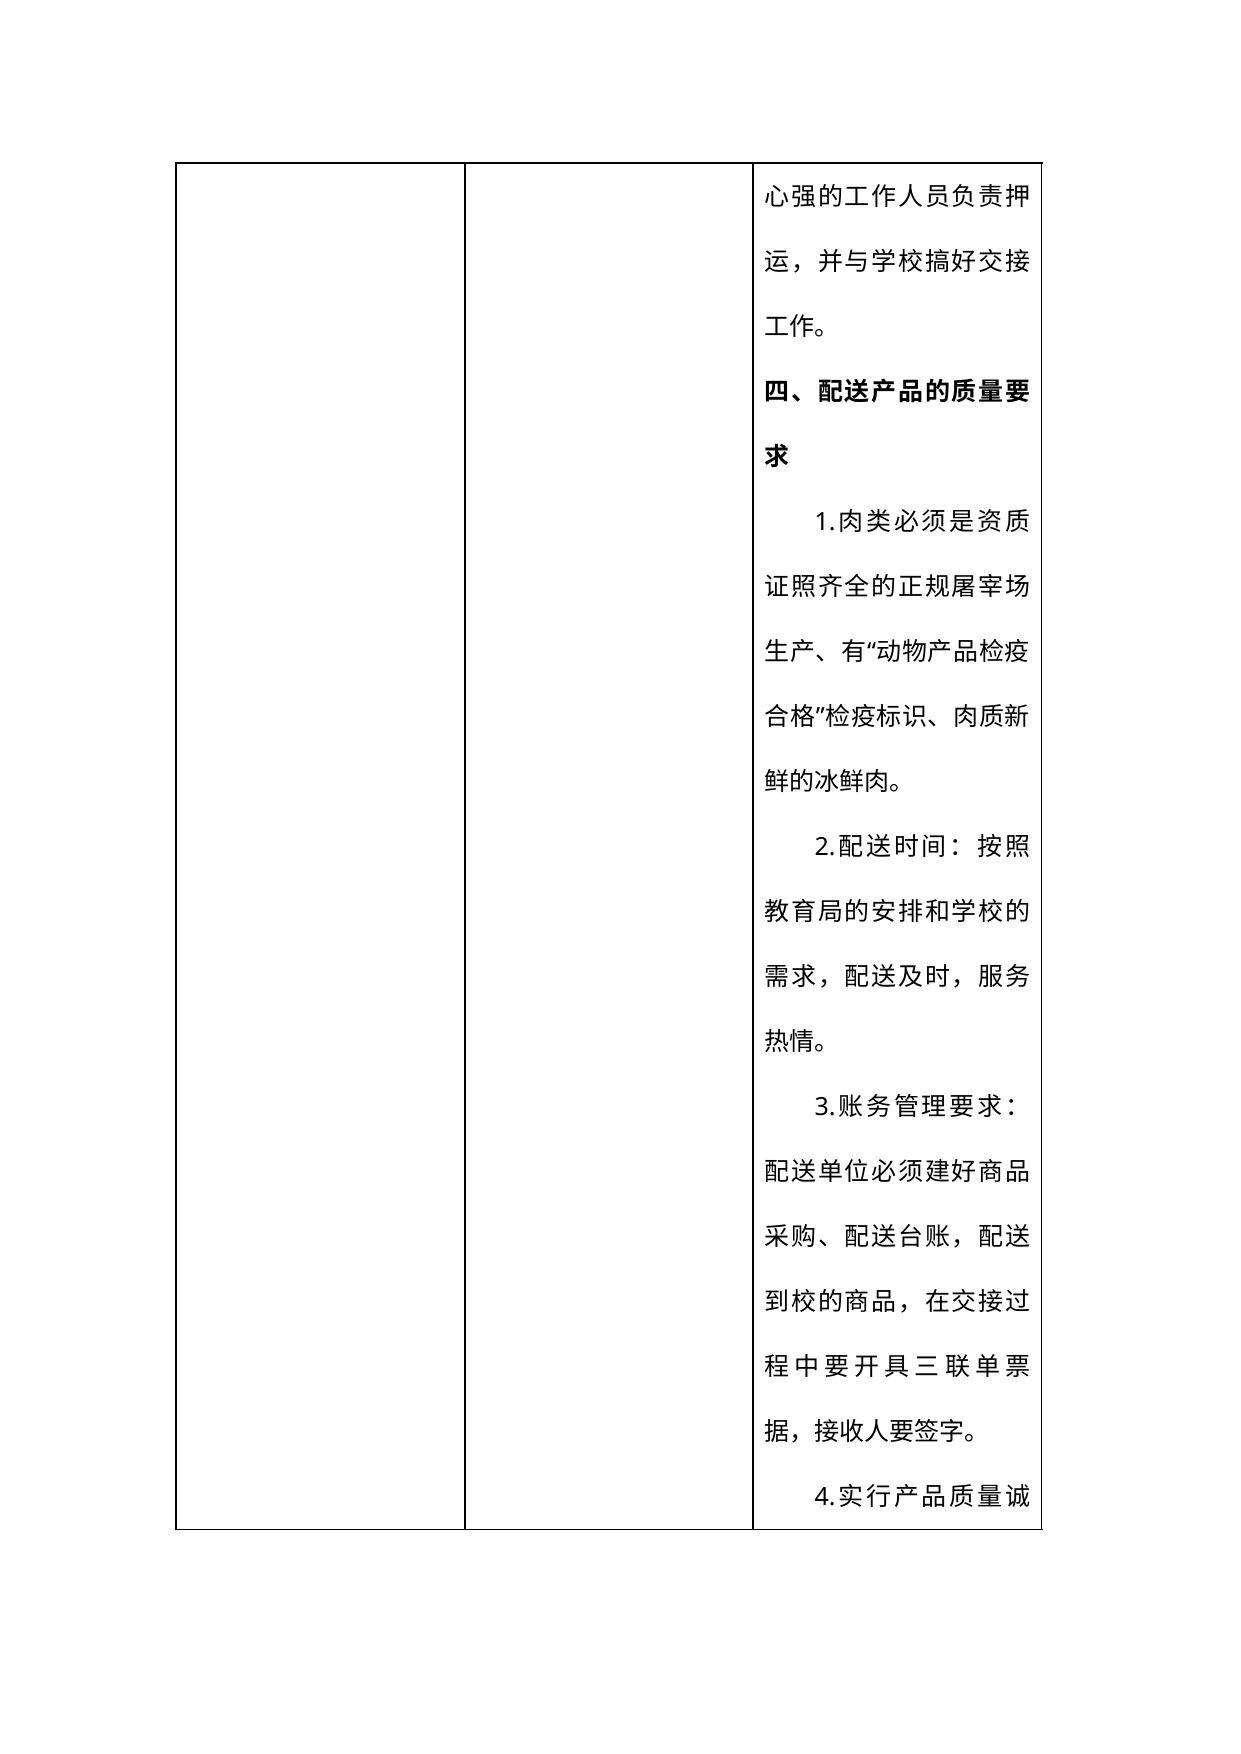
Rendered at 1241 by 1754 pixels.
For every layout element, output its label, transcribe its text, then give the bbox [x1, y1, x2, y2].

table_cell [754, 164, 1041, 1528]
table_cell 1 [177, 164, 464, 1528]
table_cell [466, 164, 752, 1528]
